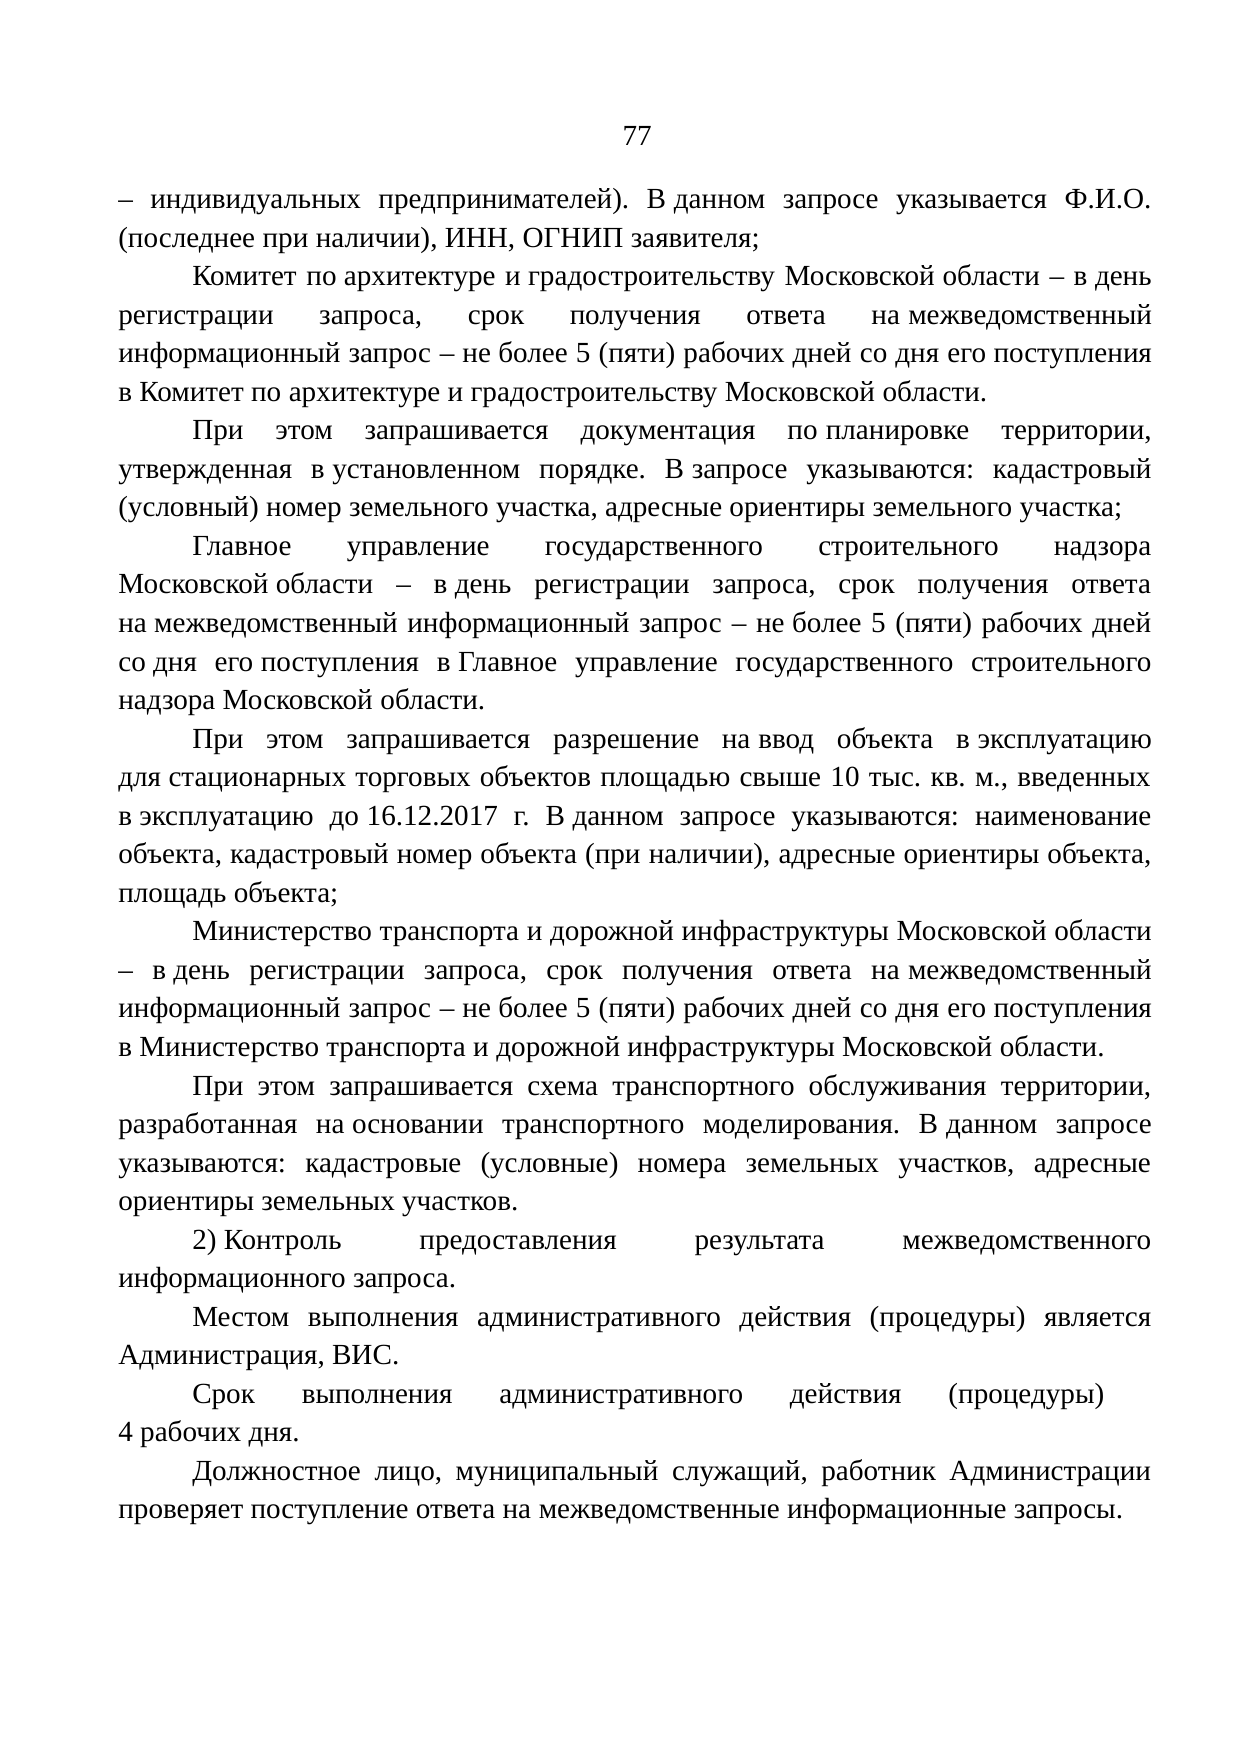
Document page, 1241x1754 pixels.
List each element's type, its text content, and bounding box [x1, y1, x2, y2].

text Срок выполнения административного действия (процедуры) 4 рабочих дня. [118, 1376, 1152, 1448]
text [118, 181, 1152, 253]
text При этом запрашивается разрешение на ввод объекта в эксплуатацию для стационарных торговых объектов площадью свыше 10 тыс. кв. м., введенных в эксплуатацию до 16.12.2017 г. В данном запросе указываются: наименование объекта, кадастровый номер объекта (при наличии), адресные ориентиры объекта, площадь объекта; [118, 721, 1152, 908]
text Главное управление государственного строительного надзора Московской области ⁠–⁠ в день регистрации запроса, срок получения ответа на межведомственный информационный запрос ⁠–⁠ не более 5 (пяти) рабочих дней со дня его поступления в Главное управление государственного строительного надзора Московской области. [118, 528, 1152, 716]
text 2) Контроль предоставления результата межведомственного информационного запроса. [118, 1222, 1152, 1294]
text Комитет по архитектуре и градостроительству Московской области ⁠–⁠ в день регистрации запроса, срок получения ответа на межведомственный информационный запрос ⁠–⁠ не более 5 (пяти) рабочих дней со дня его поступления в Комитет по архитектуре и градостроительству Московской области. [118, 258, 1152, 407]
text Должностное лицо, муниципальный служащий, работник Администрации проверяет поступление ответа на межведомственные информационные запросы. [118, 1453, 1152, 1525]
text Местом выполнения административного действия (процедуры) является Администрация, ВИС. [118, 1299, 1152, 1371]
text Министерство транспорта и дорожной инфраструктуры Московской области ⁠–⁠ в день регистрации запроса, срок получения ответа на межведомственный информационный запрос ⁠–⁠ не более 5 (пяти) рабочих дней со дня его поступления в Министерство транспорта и дорожной инфраструктуры Московской области. [118, 913, 1152, 1063]
text При этом запрашивается схема транспортного обслуживания территории, разработанная на основании транспортного моделирования. В данном запросе указываются: кадастровые (условные) номера земельных участков, адресные ориентиры земельных участков. [118, 1068, 1152, 1217]
text При этом запрашивается документация по планировке территории, утвержденная в установленном порядке. В запросе указываются: кадастровый (условный) номер земельного участка, адресные ориентиры земельного участка; [118, 412, 1152, 523]
